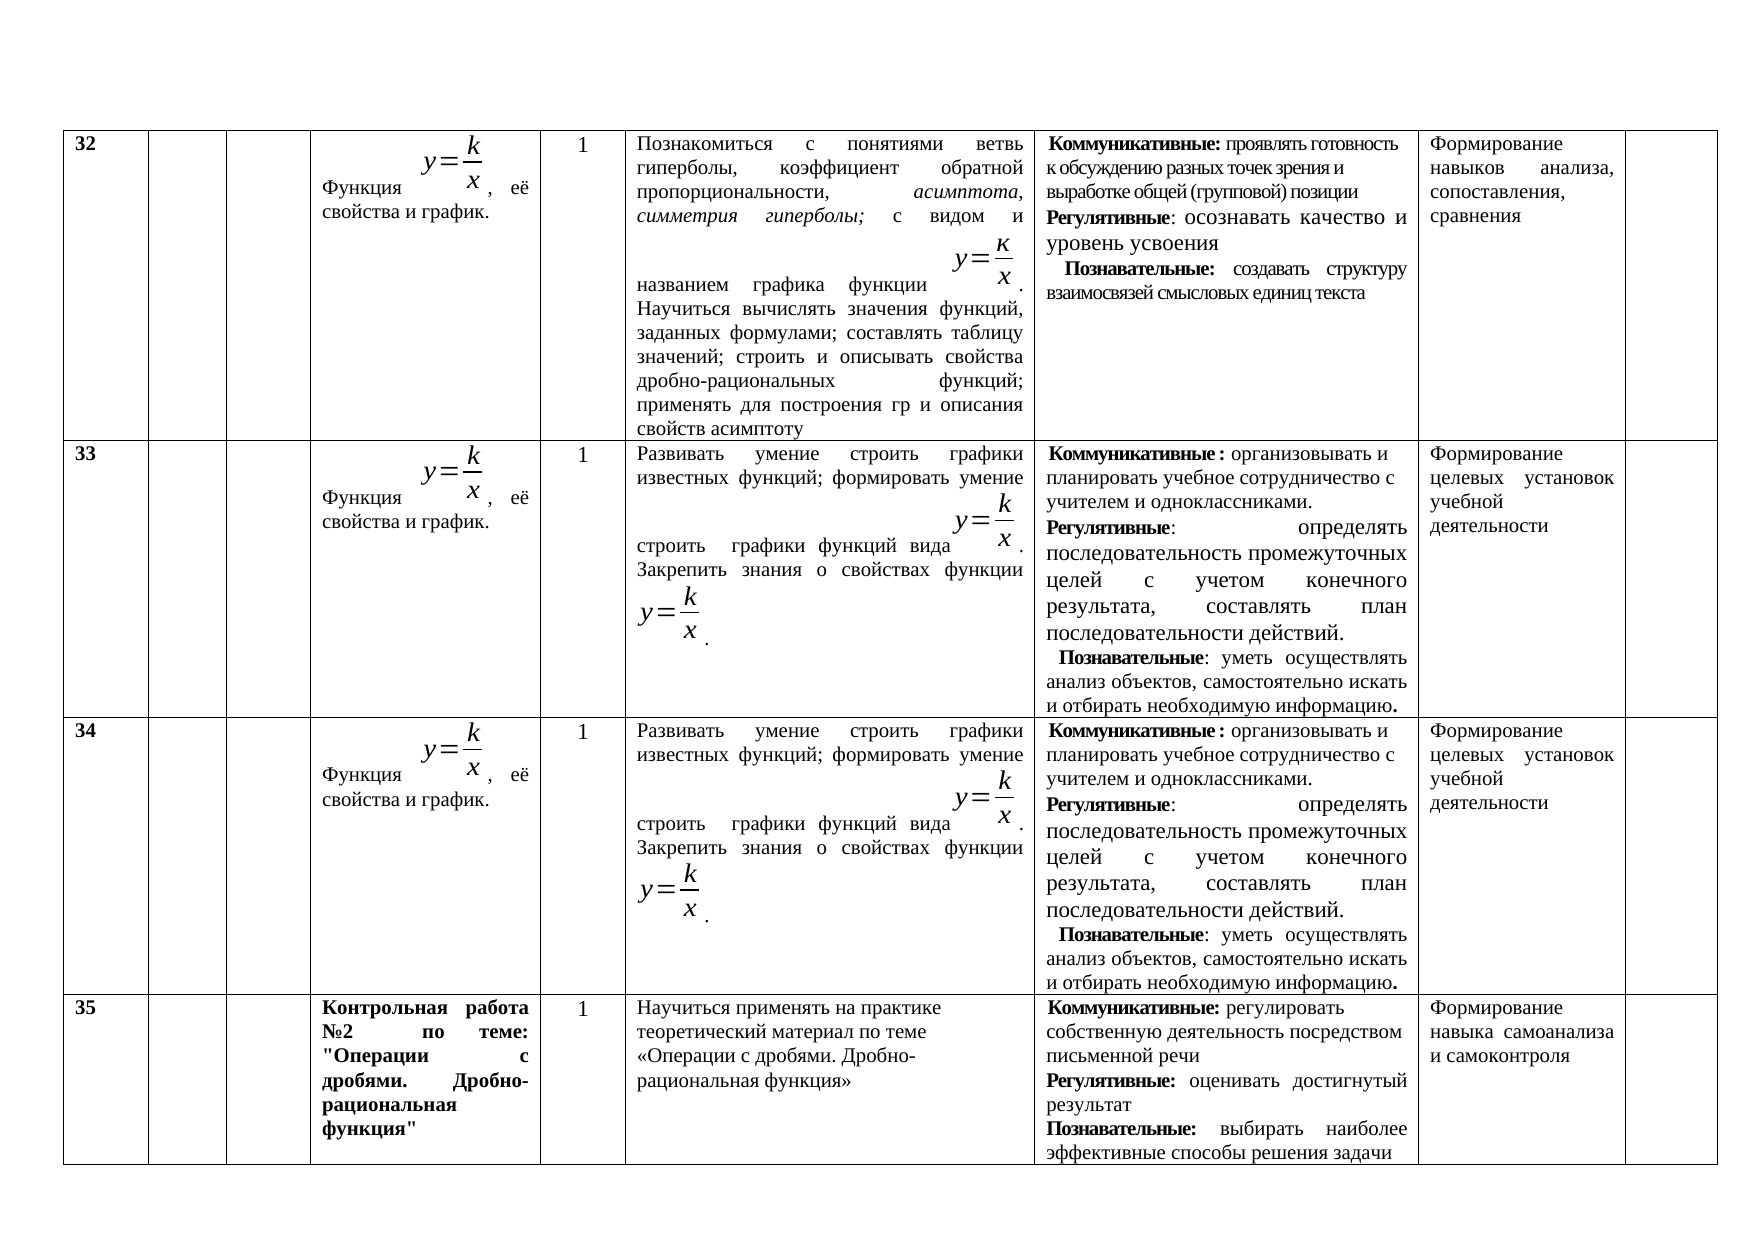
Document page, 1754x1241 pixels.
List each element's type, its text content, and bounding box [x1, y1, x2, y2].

table_cell [149, 441, 226, 717]
table_cell Формирование целевых установок учебной деятельности [1419, 718, 1625, 994]
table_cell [1419, 995, 1625, 1164]
table_cell 1 [541, 718, 625, 994]
table_cell [227, 995, 310, 1164]
table_cell Контрольная работа №2 по теме: "Операции с дробями. Дробно-рациональная функция" [311, 995, 540, 1164]
table_cell 1 [541, 441, 625, 717]
table_cell [1626, 441, 1717, 717]
table_cell Функция , её свойства и график. [311, 131, 540, 440]
table_cell Коммуникативные : организовывать и планировать учебное сотрудничество с учителем и одноклассниками. Регулятивные: определять последовательность промежуточных целей с учетом конечного результата, составлять план последовательности действий. Познавательные: уметь осуществлять анализ объектов, самостоятельно искать и отбирать необходимую информацию. [1035, 441, 1418, 717]
table_cell 35 [64, 995, 148, 1164]
table_cell Функция , её свойства и график. [311, 441, 540, 717]
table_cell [626, 995, 1034, 1164]
table_cell [149, 718, 226, 994]
table_cell Познакомиться с понятиями ветвь гиперболы, коэффициент обратной пропорциональности, асимптота, симметрия гиперболы; с видом и названием графика функции . Научиться вычислять значения функций, заданных формулами; составлять таблицу значений; строить и описывать свойства дробно-рациональных функций; применять для построения гр и описания свойств асимптоту [626, 131, 1034, 440]
table_cell [227, 441, 310, 717]
table_cell [1626, 995, 1717, 1164]
table_cell Коммуникативные : организовывать и планировать учебное сотрудничество с учителем и одноклассниками. Регулятивные: определять последовательность промежуточных целей с учетом конечного результата, составлять план последовательности действий. Познавательные: уметь осуществлять анализ объектов, самостоятельно искать и отбирать необходимую информацию. [1035, 718, 1418, 994]
table_cell 34 [64, 718, 148, 994]
table_cell [1626, 718, 1717, 994]
table_cell [1626, 131, 1717, 440]
table_cell [149, 995, 226, 1164]
table_cell Развивать умение строить графики известных функций; формировать умение строить графики функций вида. Закрепить знания о свойствах функции . [626, 441, 1034, 717]
table_cell [227, 718, 310, 994]
table_cell 1 [541, 131, 625, 440]
table_cell [149, 131, 226, 440]
table_cell Развивать умение строить графики известных функций; формировать умение строить графики функций вида. Закрепить знания о свойствах функции . [626, 718, 1034, 994]
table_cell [1035, 995, 1418, 1164]
table_cell Формирование целевых установок учебной деятельности [1419, 441, 1625, 717]
table_cell 33 [64, 441, 148, 717]
table_cell Функция , её свойства и график. [311, 718, 540, 994]
table_cell 1 [541, 995, 625, 1164]
table_cell Коммуникативные: проявлять готовность к обсуждению разных точек зрения и выработке общей (групповой) позиции Регулятивные: осознавать качество и уровень усвоения Познавательные: создавать структуру взаимосвязей смысловых единиц текста [1035, 131, 1418, 440]
table_cell [227, 131, 310, 440]
table_cell 32 [64, 131, 148, 440]
table_cell Формирование навыков анализа, сопоставления, сравнения [1419, 131, 1625, 440]
